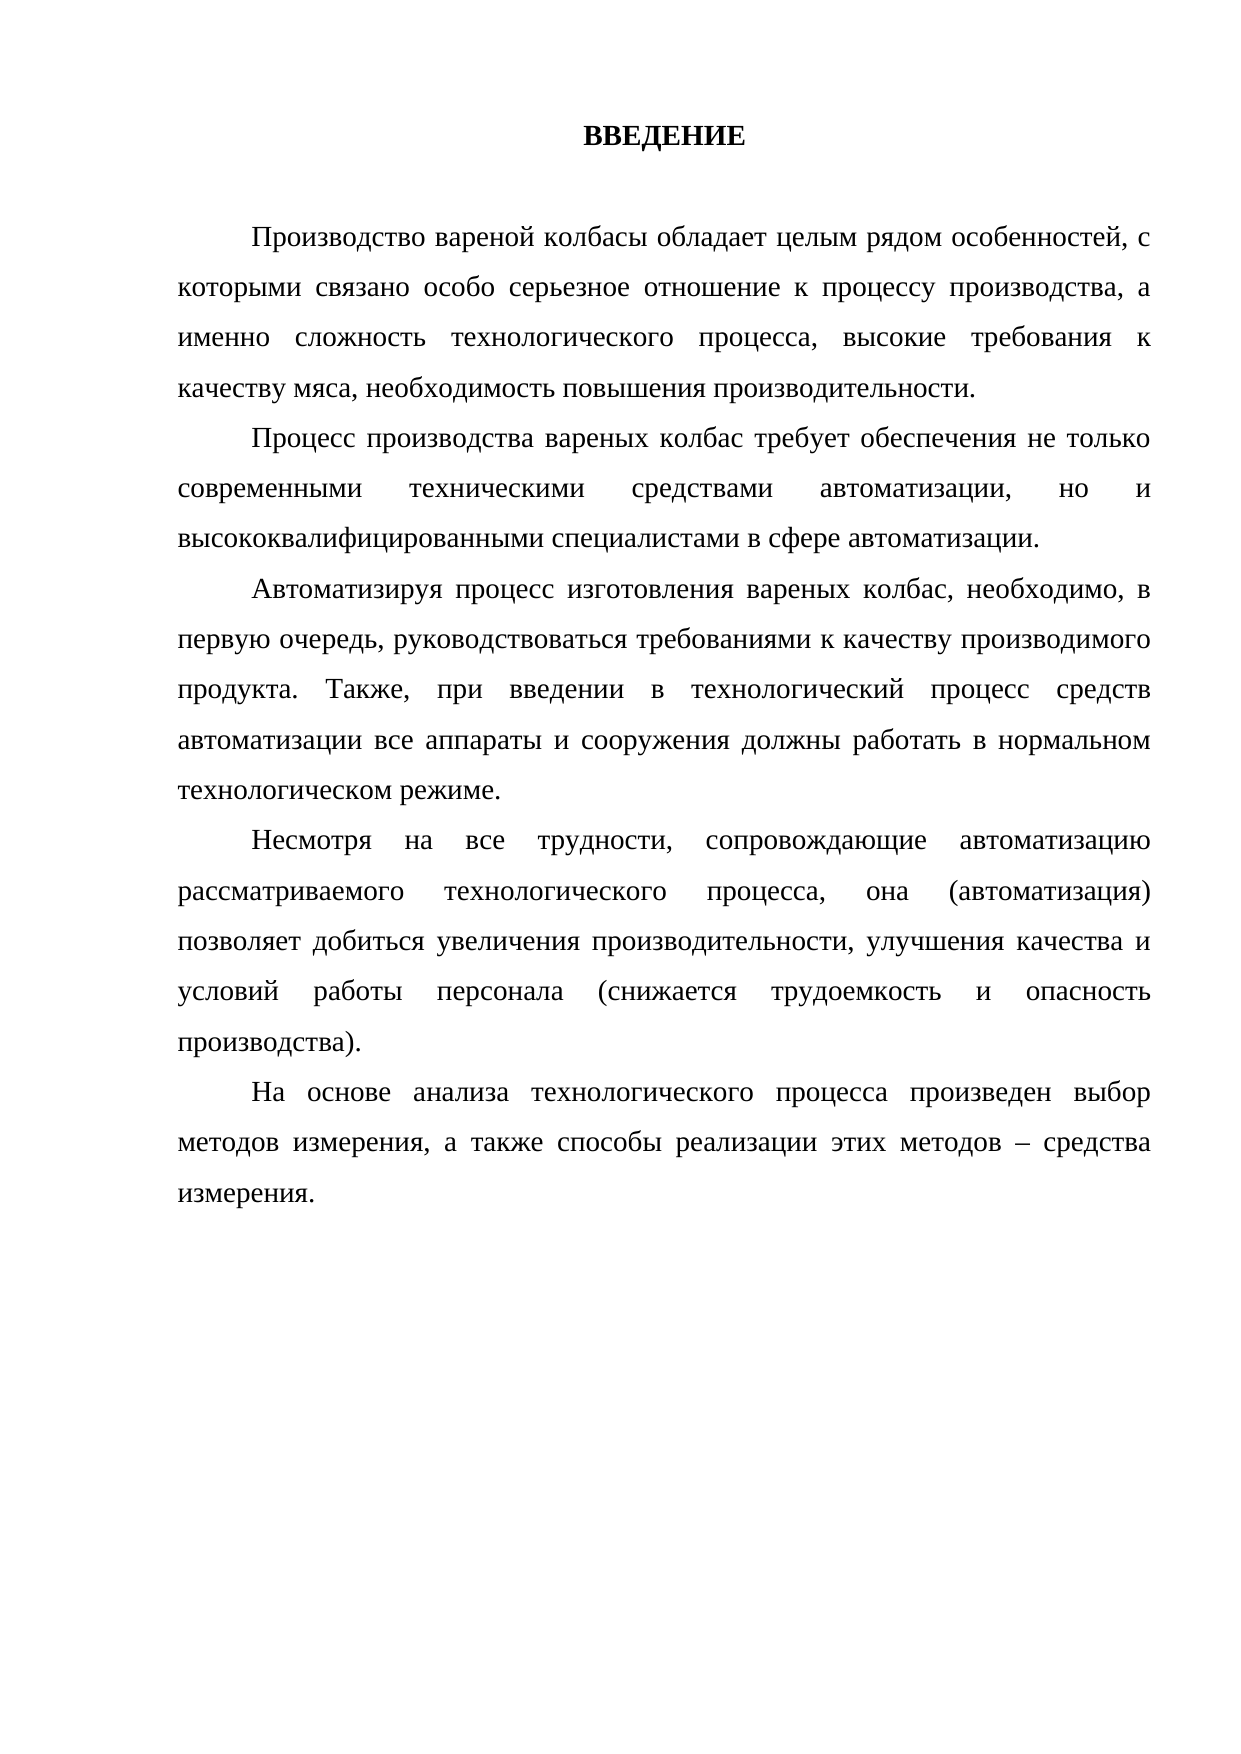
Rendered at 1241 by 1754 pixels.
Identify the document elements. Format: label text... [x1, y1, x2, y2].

text Несмотря на все трудности, сопровождающие автоматизацию рассматриваемого технологического процесса, она (автоматизация) позволяет добиться увеличения производительности, улучшения качества и условий работы персонала (снижается трудоемкость и опасность производства). [177, 822, 1152, 1057]
text Производство вареной колбасы обладает целым рядом особенностей, с которыми связано особо серьезное отношение к процессу производства, а именно сложность технологического процесса, высокие требования к качеству мяса, необходимость повышения производительности. [177, 219, 1152, 403]
text Процесс производства вареных колбас требует обеспечения не только современными техническими средствами автоматизации, но и высококвалифицированными специалистами в сфере автоматизации. [177, 420, 1152, 554]
text На основе анализа технологического процесса произведен выбор методов измерения, а также способы реализации этих методов – средства измерения. [177, 1074, 1152, 1208]
text ВВЕДЕНИЕ [177, 118, 1152, 152]
text Автоматизируя процесс изготовления вареных колбас, необходимо, в первую очередь, руководствоваться требованиями к качеству производимого продукта. Также, при введении в технологический процесс средств автоматизации все аппараты и сооружения должны работать в нормальном технологическом режиме. [177, 571, 1152, 806]
